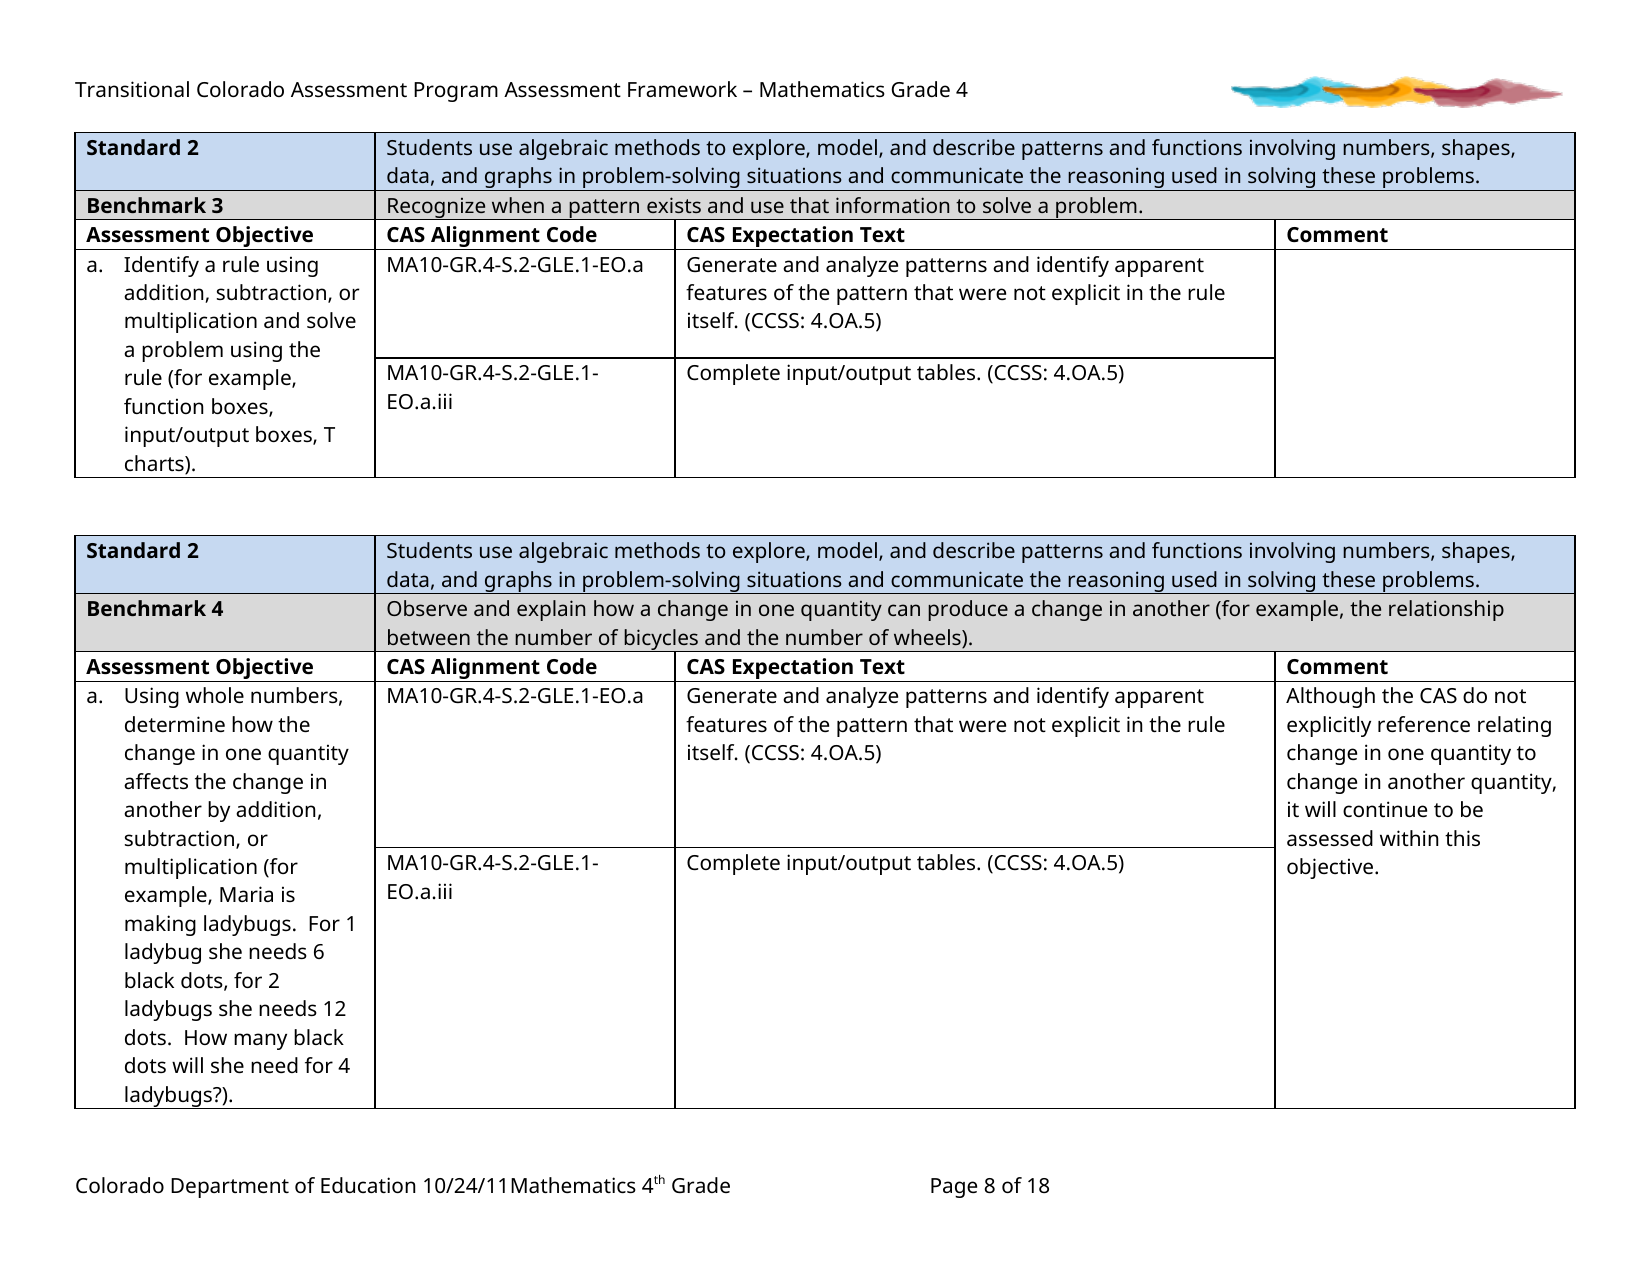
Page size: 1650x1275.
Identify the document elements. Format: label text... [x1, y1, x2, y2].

table_cell MA10-GR.4-S.2-GLE.1-EO.a.iii [376, 848, 674, 1108]
table_cell [1276, 250, 1574, 477]
table_header Students use algebraic methods to explore, model, and describe patterns and functions involving numbers, shapes, data, and graphs in problem-solving situations and communicate the reasoning used in solving these problems. [376, 133, 1574, 190]
table_cell Comment [1276, 220, 1574, 249]
table_cell Benchmark 4 [76, 594, 374, 651]
table_cell MA10-GR.4-S.2-GLE.1-EO.a.iii [376, 359, 674, 477]
table_cell Recognize when a pattern exists and use that information to solve a problem. [376, 191, 1574, 219]
table_cell CAS Expectation Text [676, 220, 1274, 249]
table_cell Complete input/output tables. (CCSS: 4.OA.5) [676, 359, 1274, 477]
table_header Standard 2 [76, 536, 374, 593]
table_cell MA10-GR.4-S.2-GLE.1-EO.a [376, 682, 674, 847]
table_cell Identify a rule using addition, subtraction, or multiplication and solve a problem using the rule (for example, function boxes, input/output boxes, T charts). [76, 250, 374, 477]
table_cell CAS Alignment Code [376, 652, 674, 681]
table_header Students use algebraic methods to explore, model, and describe patterns and functions involving numbers, shapes, data, and graphs in problem-solving situations and communicate the reasoning used in solving these problems. [376, 536, 1574, 593]
table_cell Comment [1276, 652, 1574, 681]
table_cell Generate and analyze patterns and identify apparent features of the pattern that were not explicit in the rule itself. (CCSS: 4.OA.5) [676, 682, 1274, 847]
table_cell CAS Alignment Code [376, 220, 674, 249]
table_cell CAS Expectation Text [676, 652, 1274, 681]
table_cell Assessment Objective [76, 652, 374, 681]
table_cell Benchmark 3 [76, 191, 374, 219]
table_header Standard 2 [76, 133, 374, 190]
table_cell Observe and explain how a change in one quantity can produce a change in another (for example, the relationship between the number of bicycles and the number of wheels). [376, 594, 1574, 651]
table_cell Complete input/output tables. (CCSS: 4.OA.5) [676, 848, 1274, 1108]
table_cell Generate and analyze patterns and identify apparent features of the pattern that were not explicit in the rule itself. (CCSS: 4.OA.5) [676, 250, 1274, 357]
table_cell Using whole numbers, determine how the change in one quantity affects the change in another by addition, subtraction, or multiplication (for example, Maria is making ladybugs. For 1 ladybug she needs 6 black dots, for 2 ladybugs she needs 12 dots. How many black dots will she need for 4 ladybugs?). [76, 682, 374, 1108]
table_cell Although the CAS do not explicitly reference relating change in one quantity to change in another quantity, it will continue to be assessed within this objective. [1276, 682, 1574, 1108]
table_cell Assessment Objective [76, 220, 374, 249]
table_cell MA10-GR.4-S.2-GLE.1-EO.a [376, 250, 674, 357]
